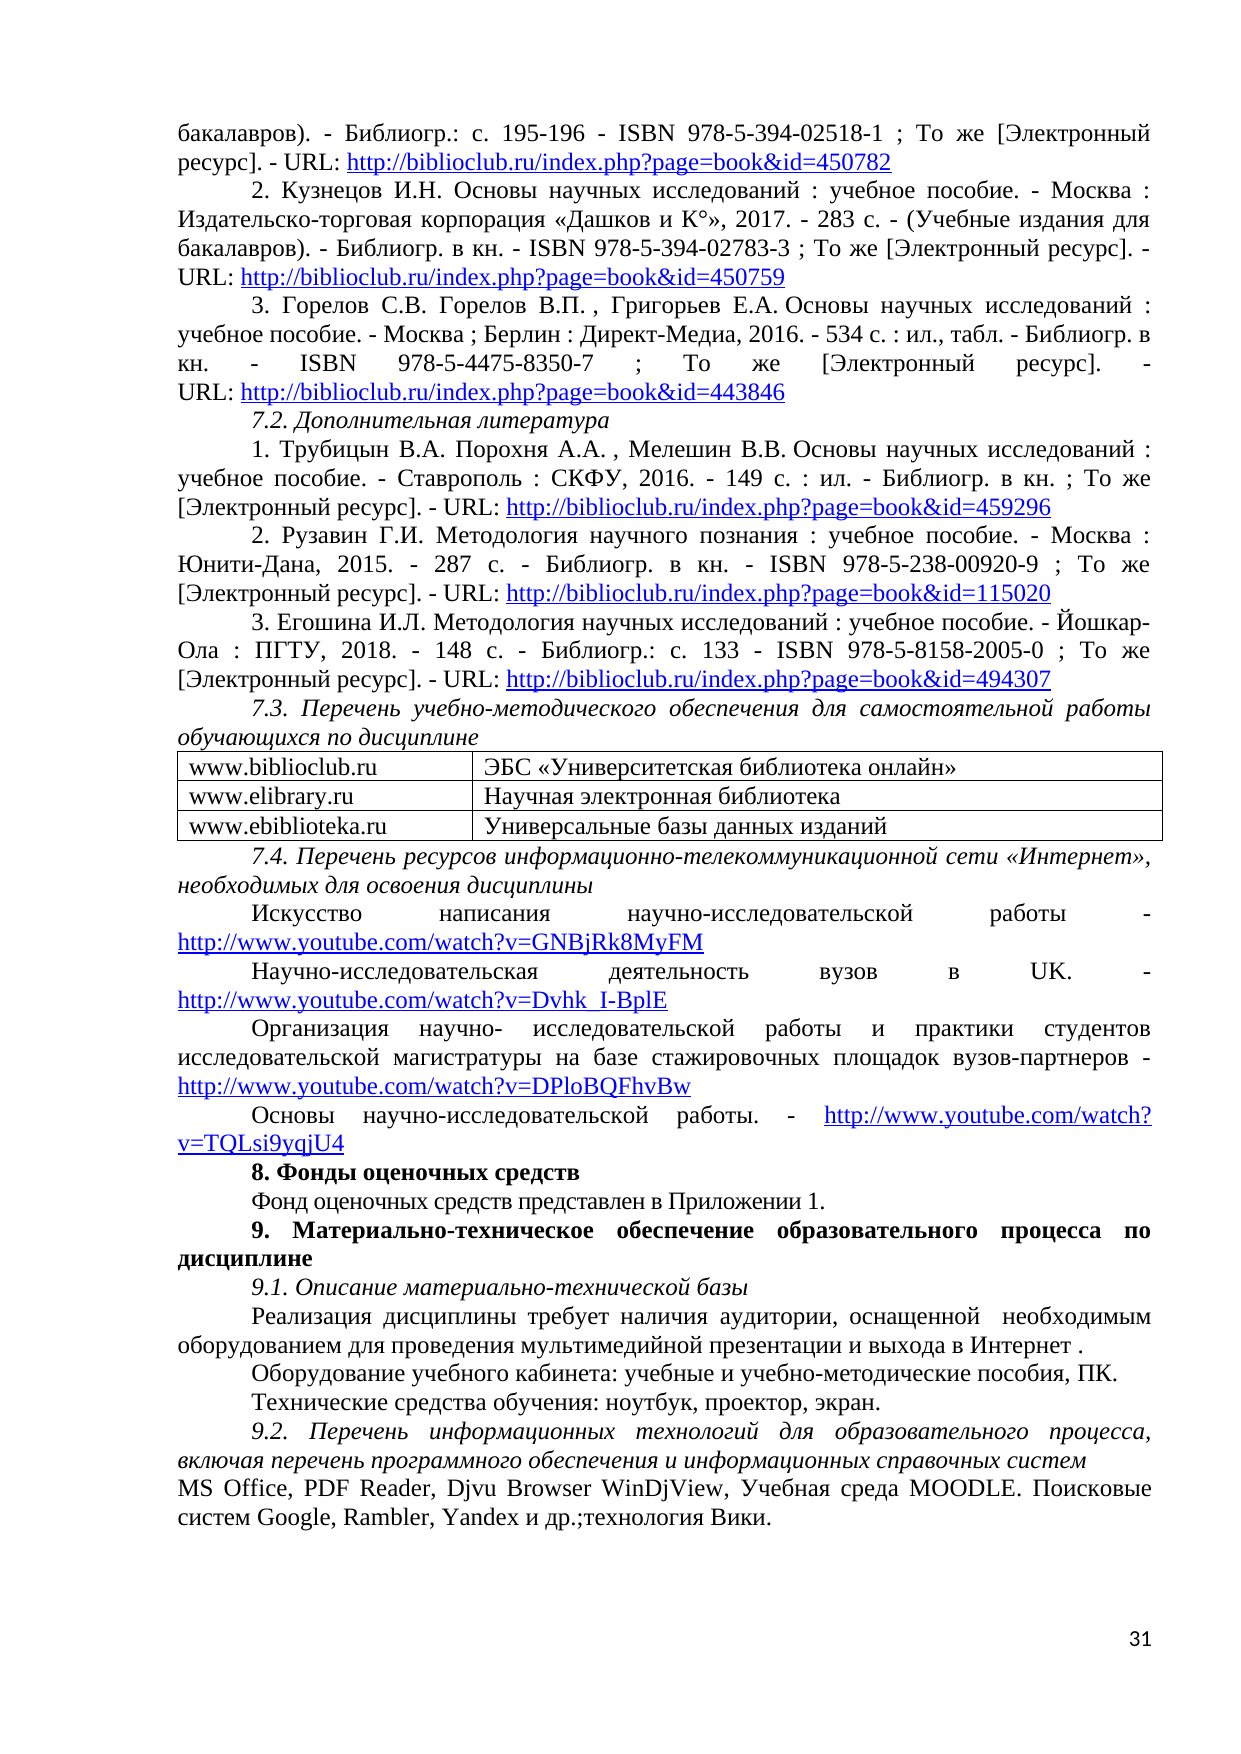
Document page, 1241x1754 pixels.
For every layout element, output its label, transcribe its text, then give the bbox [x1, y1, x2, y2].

text 3. Горелов С.В. Горелов В.П. , Григорьев Е.А. Основы научных исследований : учебное пособие. - Москва ; Берлин : Директ-Медиа, 2016. - 534 с. : ил., табл. - Библиогр. в кн. - ISBN 978-5-4475-8350-7 ; То же [Электронный ресурс]. - URL: http://biblioclub.ru/index.php?page=book&id=443846 [177, 291, 1152, 406]
table_header www.biblioclub.ru [178, 752, 472, 780]
text MS Office, PDF Reader, Djvu Browser WinDjView, Учебная среда MOODLE. Поисковые систем Google, Rambler, Yandex и др.;технология Вики. [177, 1473, 1152, 1531]
text 1. Трубицын В.А. Порохня А.А. , Мелешин В.В. Основы научных исследований : учебное пособие. - Ставрополь : СКФУ, 2016. - 149 с. : ил. - Библиогр. в кн. ; То же [Электронный ресурс]. - URL: http://biblioclub.ru/index.php?page=book&id=459296 [177, 434, 1152, 521]
text 7.3. Перечень учебно-методического обеспечения для самостоятельной работы обучающихся по дисциплине [177, 693, 1152, 751]
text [177, 118, 1152, 176]
text 9.2. Перечень информационных технологий для образовательного процесса, включая перечень программного обеспечения и информационных справочных систем [177, 1416, 1152, 1473]
text 3. Егошина И.Л. Методология научных исследований : учебное пособие. - Йошкар-Ола : ПГТУ, 2018. - 148 с. - Библиогр.: с. 133 - ISBN 978-5-8158-2005-0 ; То же [Электронный ресурс]. - URL: http://biblioclub.ru/index.php?page=book&id=494307 [177, 607, 1152, 693]
table_cell www.elibrary.ru [178, 781, 472, 810]
table_cell Универсальные базы данных изданий [473, 811, 1162, 840]
text 9.1. Описание материально-технической базы [177, 1272, 1152, 1301]
text Основы научно-исследовательской работы. - http://www.youtube.com/watch?v=TQLsi9yqjU4 [177, 1100, 1152, 1157]
text Искусство написания научно-исследовательской работы - http://www.youtube.com/watch?v=GNBjRk8MyFM [177, 898, 1152, 956]
text Организация научно- исследовательской работы и практики студентов исследовательской магистратуры на базе стажировочных площадок вузов-партнеров - http://www.youtube.com/watch?v=DPloBQFhvBw [177, 1013, 1152, 1100]
text 7.2. Дополнительная литература [177, 406, 1152, 434]
text 9. Материально-техническое обеспечение образовательного процесса по дисциплине [177, 1215, 1152, 1272]
text 2. Рузавин Г.И. Методология научного познания : учебное пособие. - Москва : Юнити-Дана, 2015. - 287 с. - Библиогр. в кн. - ISBN 978-5-238-00920-9 ; То же [Электронный ресурс]. - URL: http://biblioclub.ru/index.php?page=book&id=115020 [177, 521, 1152, 607]
text Оборудование учебного кабинета: учебные и учебно-методические пособия, ПК. [177, 1358, 1152, 1387]
text Фонд оценочных средств представлен в Приложении 1. [177, 1186, 1152, 1215]
text Технические средства обучения: ноутбук, проектор, экран. [177, 1387, 1152, 1416]
text 8. Фонды оценочных средств [177, 1157, 1152, 1186]
text Научно-исследовательская деятельность вузов в UK. - http://www.youtube.com/watch?v=Dvhk_I-BplE [177, 956, 1152, 1013]
text 2. Кузнецов И.Н. Основы научных исследований : учебное пособие. - Москва : Издательско-торговая корпорация «Дашков и К°», 2017. - 283 с. - (Учебные издания для бакалавров). - Библиогр. в кн. - ISBN 978-5-394-02783-3 ; То же [Электронный ресурс]. - URL: http://biblioclub.ru/index.php?page=book&id=450759 [177, 176, 1152, 291]
text 7.4. Перечень ресурсов информационно-телекоммуникационной сети «Интернет», необходимых для освоения дисциплины [177, 841, 1152, 898]
text Реализация дисциплины требует наличия аудитории, оснащенной необходимым оборудованием для проведения мультимедийной презентации и выхода в Интернет . [177, 1301, 1152, 1358]
table_cell www.ebiblioteka.ru [178, 811, 472, 840]
table_cell Научная электронная библиотека [473, 781, 1162, 810]
table_header ЭБС «Университетская библиотека онлайн» [473, 752, 1162, 780]
